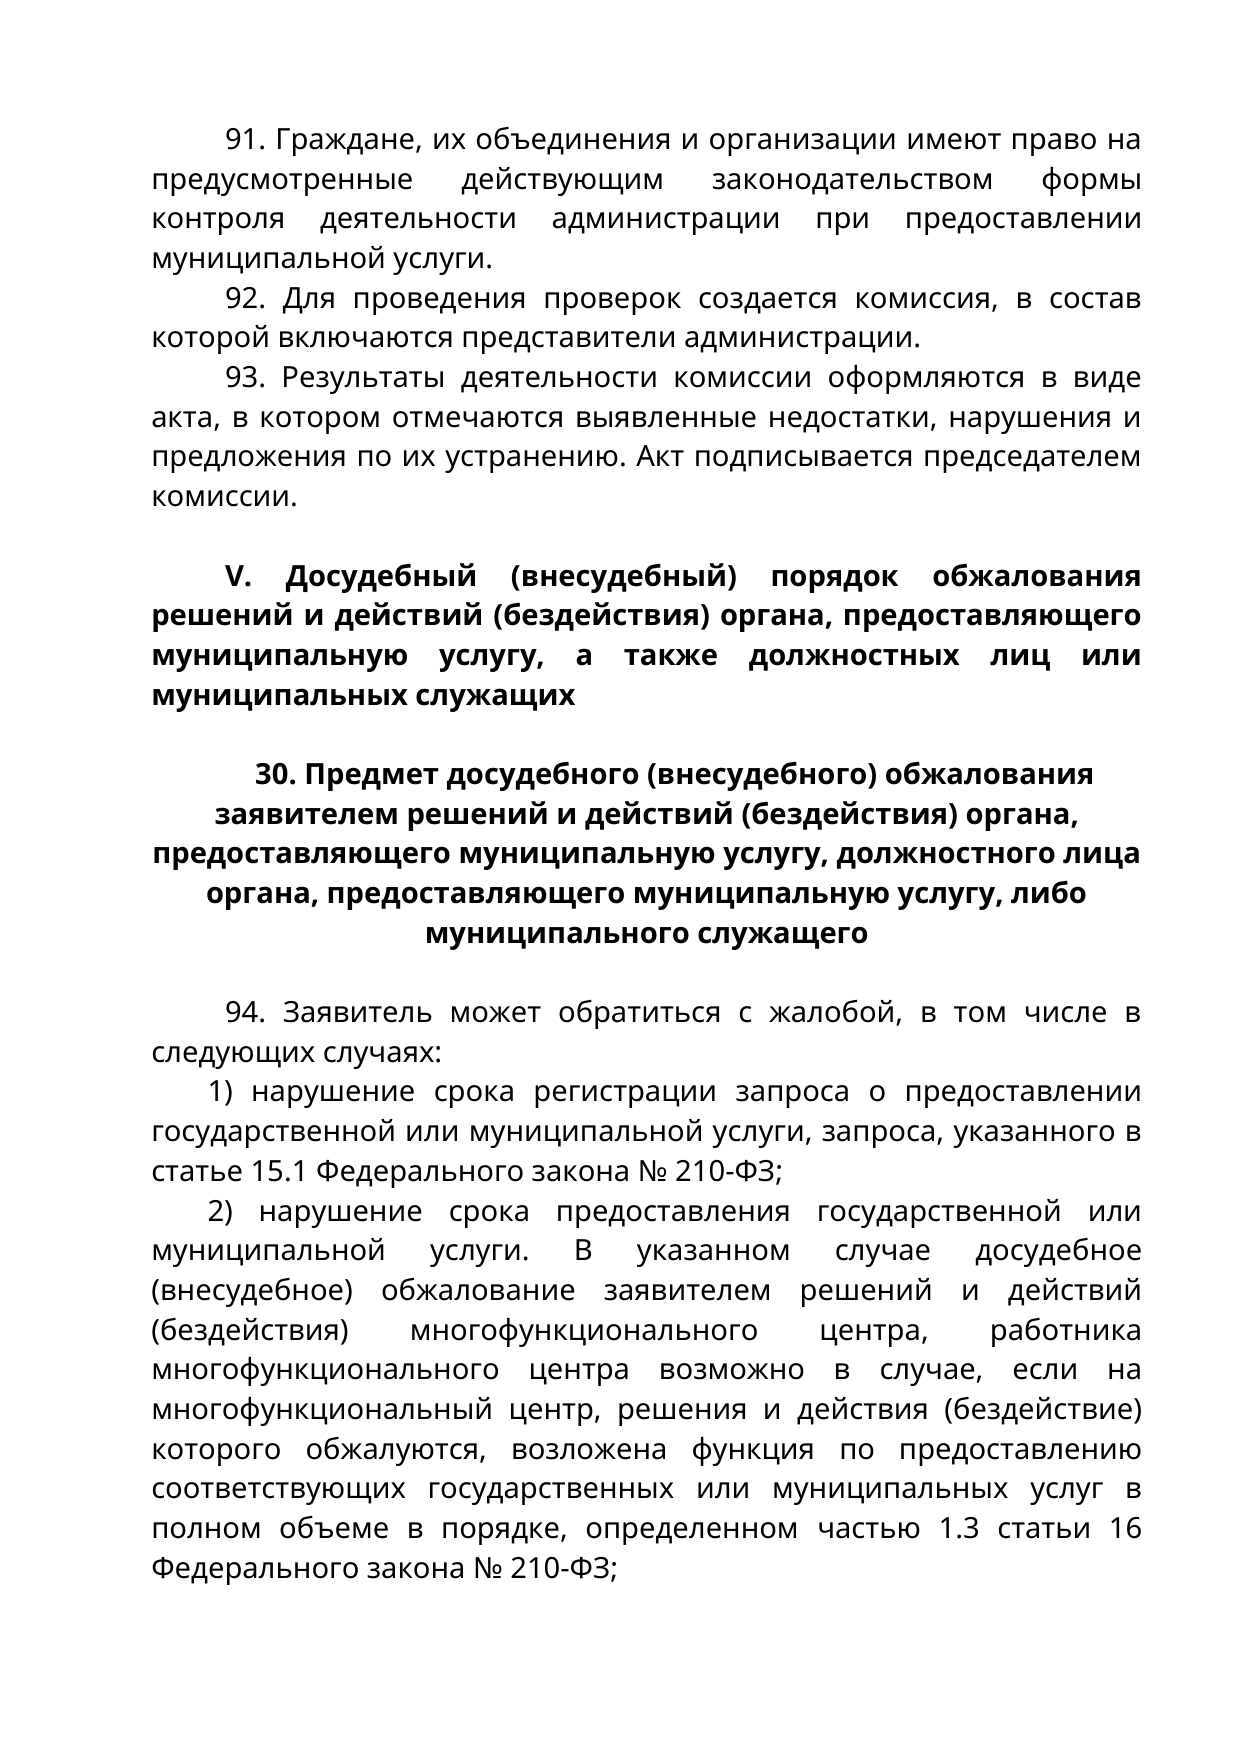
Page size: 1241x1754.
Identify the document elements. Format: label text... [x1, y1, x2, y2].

text 1) нарушение срока регистрации запроса о предоставлении государственной или муниципальной услуги, запроса, указанного в статье 15.1 Федерального закона № 210-ФЗ; [151, 1071, 1143, 1190]
text 30. Предмет досудебного (внесудебного) обжалования заявителем решений и действий (бездействия) органа, предоставляющего муниципальную услугу, должностного лица органа, предоставляющего муниципальную услугу, либо муниципального служащего [151, 753, 1143, 952]
text 93. Результаты деятельности комиссии оформляются в виде акта, в котором отмечаются выявленные недостатки, нарушения и предложения по их устранению. Акт подписывается председателем комиссии. [151, 356, 1143, 515]
text 92. Для проведения проверок создается комиссия, в состав которой включаются представители администрации. [151, 277, 1143, 356]
text V. Досудебный (внесудебный) порядок обжалования решений и действий (бездействия) органа, предоставляющего муниципальную услугу, а также должностных лиц или муниципальных служащих [151, 555, 1143, 713]
text 2) нарушение срока предоставления государственной или муниципальной услуги. В указанном случае досудебное (внесудебное) обжалование заявителем решений и действий (бездействия) многофункционального центра, работника многофункционального центра возможно в случае, если на многофункциональный центр, решения и действия (бездействие) которого обжалуются, возложена функция по предоставлению соответствующих государственных или муниципальных услуг в полном объеме в порядке, определенном частью 1.3 статьи 16 Федерального закона № 210-ФЗ; [151, 1190, 1143, 1587]
text 91. Граждане, их объединения и организации имеют право на предусмотренные действующим законодательством формы контроля деятельности администрации при предоставлении муниципальной услуги. [151, 118, 1143, 277]
text 94. Заявитель может обратиться с жалобой, в том числе в следующих случаях: [151, 991, 1143, 1071]
